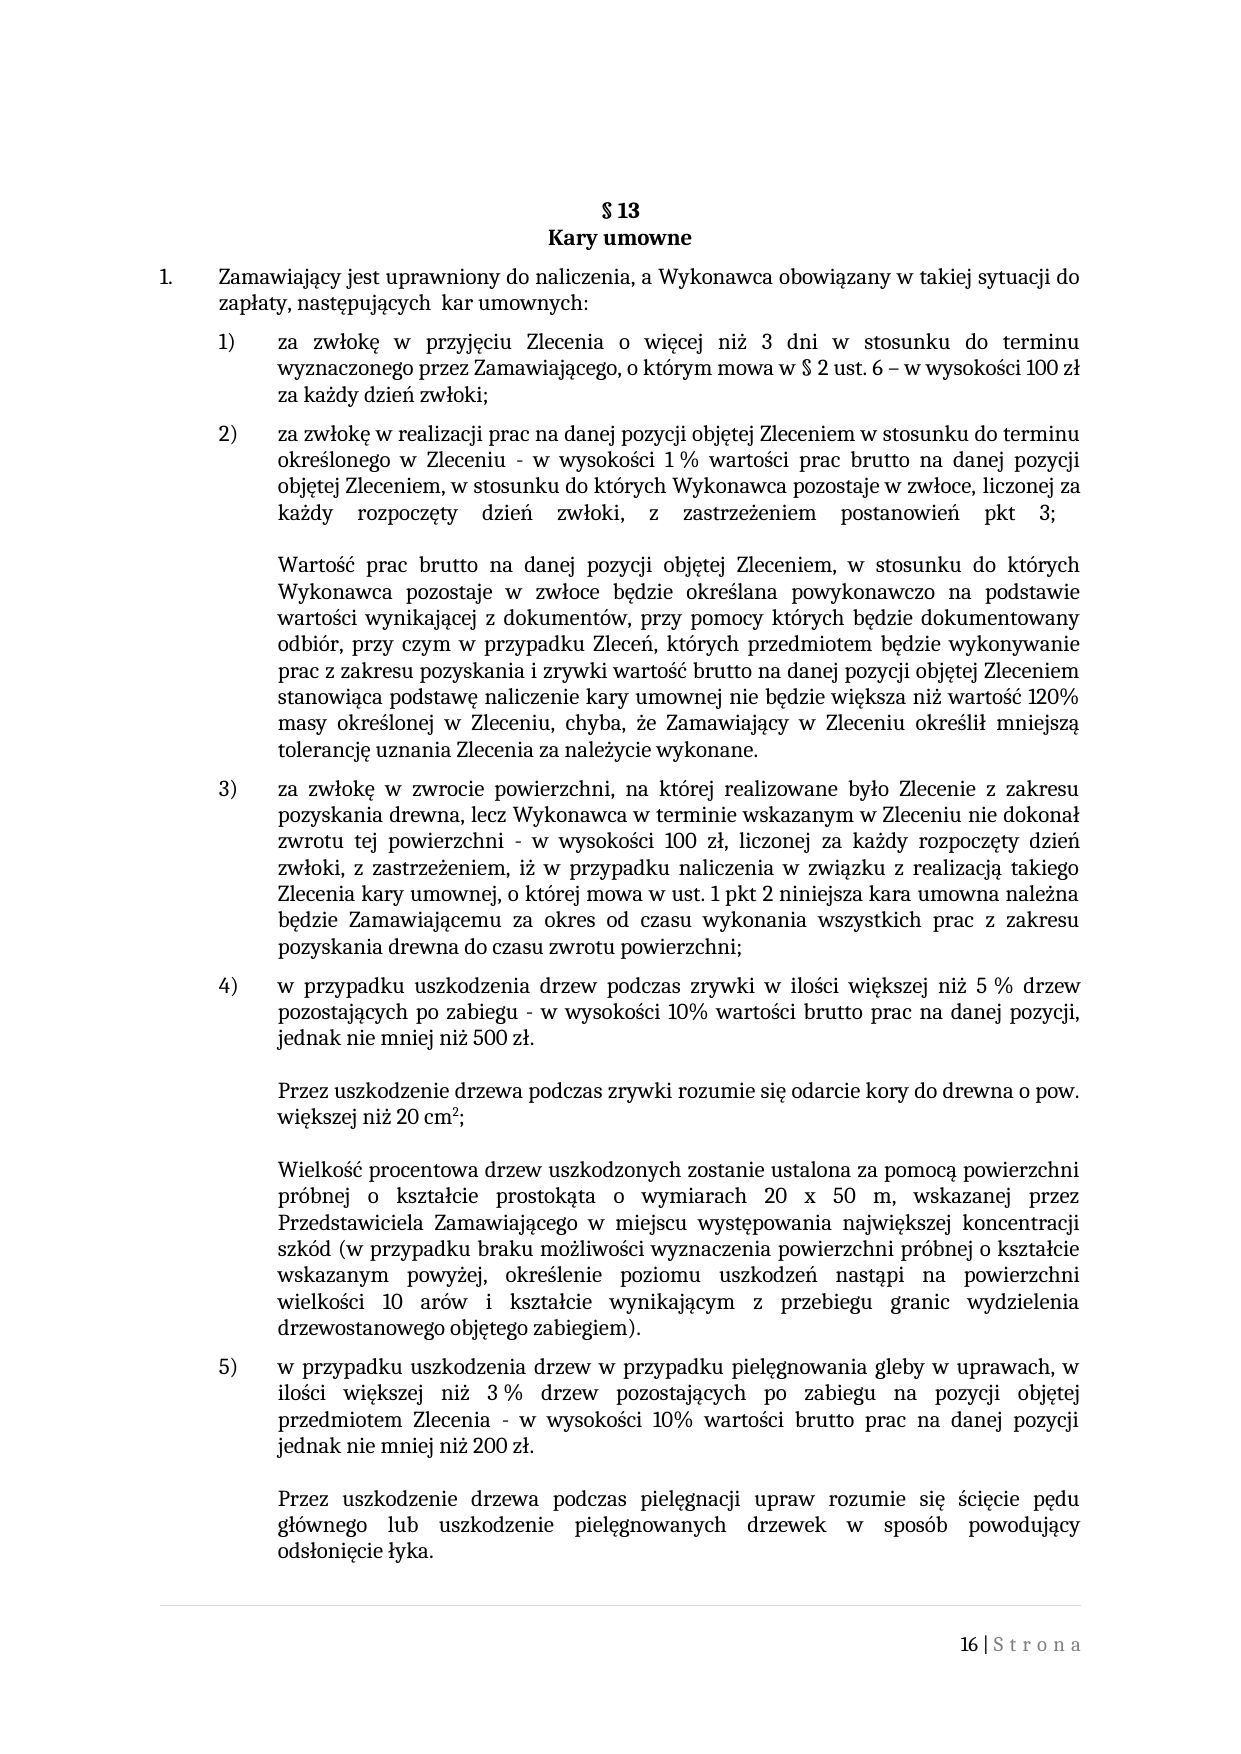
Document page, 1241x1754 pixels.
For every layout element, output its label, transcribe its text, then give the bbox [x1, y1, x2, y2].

list za zwłokę w przyjęciu Zlecenia o więcej niż 3 dni w stosunku do terminu wyznaczonego przez Zamawiającego, o którym mowa w § 2 ust. 6 – w wysokości 100 zł za każdy dzień zwłoki; [218, 329, 1081, 408]
list za zwłokę w zwrocie powierzchni, na której realizowane było Zlecenie z zakresu pozyskania drewna, lecz Wykonawca w terminie wskazanym w Zleceniu nie dokonał zwrotu tej powierzchni - w wysokości 100 zł, liczonej za każdy rozpoczęty dzień zwłoki, z zastrzeżeniem, iż w przypadku naliczenia w związku z realizacją takiego Zlecenia kary umownej, o której mowa w ust. 1 pkt 2 niniejsza kara umowna należna będzie Zamawiającemu za okres od czasu wykonania wszystkich prac z zakresu pozyskania drewna do czasu zwrotu powierzchni; [218, 775, 1081, 960]
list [218, 1354, 1081, 1591]
list za zwłokę w realizacji prac na danej pozycji objętej Zleceniem w stosunku do terminu określonego w Zleceniu - w wysokości 1 % wartości prac brutto na danej pozycji objętej Zleceniem, w stosunku do których Wykonawca pozostaje w zwłoce, liczonej za każdy rozpoczęty dzień zwłoki, z zastrzeżeniem postanowień pkt 3; Wartość prac brutto na danej pozycji objętej Zleceniem, w stosunku do których Wykonawca pozostaje w zwłoce będzie określana powykonawczo na podstawie wartości wynikającej z dokumentów, przy pomocy których będzie dokumentowany odbiór, przy czym w przypadku Zleceń, których przedmiotem będzie wykonywanie prac z zakresu pozyskania i zrywki wartość brutto na danej pozycji objętej Zleceniem stanowiąca podstawę naliczenie kary umownej nie będzie większa niż wartość 120% masy określonej w Zleceniu, chyba, że Zamawiający w Zleceniu określił mniejszą tolerancję uznania Zlecenia za należycie wykonane. [218, 420, 1081, 763]
text § 13 Kary umowne [159, 198, 1081, 251]
list w przypadku uszkodzenia drzew podczas zrywki w ilości większej niż 5 % drzew pozostających po zabiegu - w wysokości 10% wartości brutto prac na danej pozycji, jednak nie mniej niż 500 zł. Przez uszkodzenie drzewa podczas zrywki rozumie się odarcie kory do drewna o pow. większej niż 20 cm2; Wielkość procentowa drzew uszkodzonych zostanie ustalona za pomocą powierzchni próbnej o kształcie prostokąta o wymiarach 20 x 50 m, wskazanej przez Przedstawiciela Zamawiającego w miejscu występowania największej koncentracji szkód (w przypadku braku możliwości wyznaczenia powierzchni próbnej o kształcie wskazanym powyżej, określenie poziomu uszkodzeń nastąpi na powierzchni wielkości 10 arów i kształcie wynikającym z przebiegu granic wydzielenia drzewostanowego objętego zabiegiem). [218, 972, 1081, 1341]
list Zamawiający jest uprawniony do naliczenia, a Wykonawca obowiązany w takiej sytuacji do zapłaty, następujących kar umownych: [159, 263, 1081, 316]
